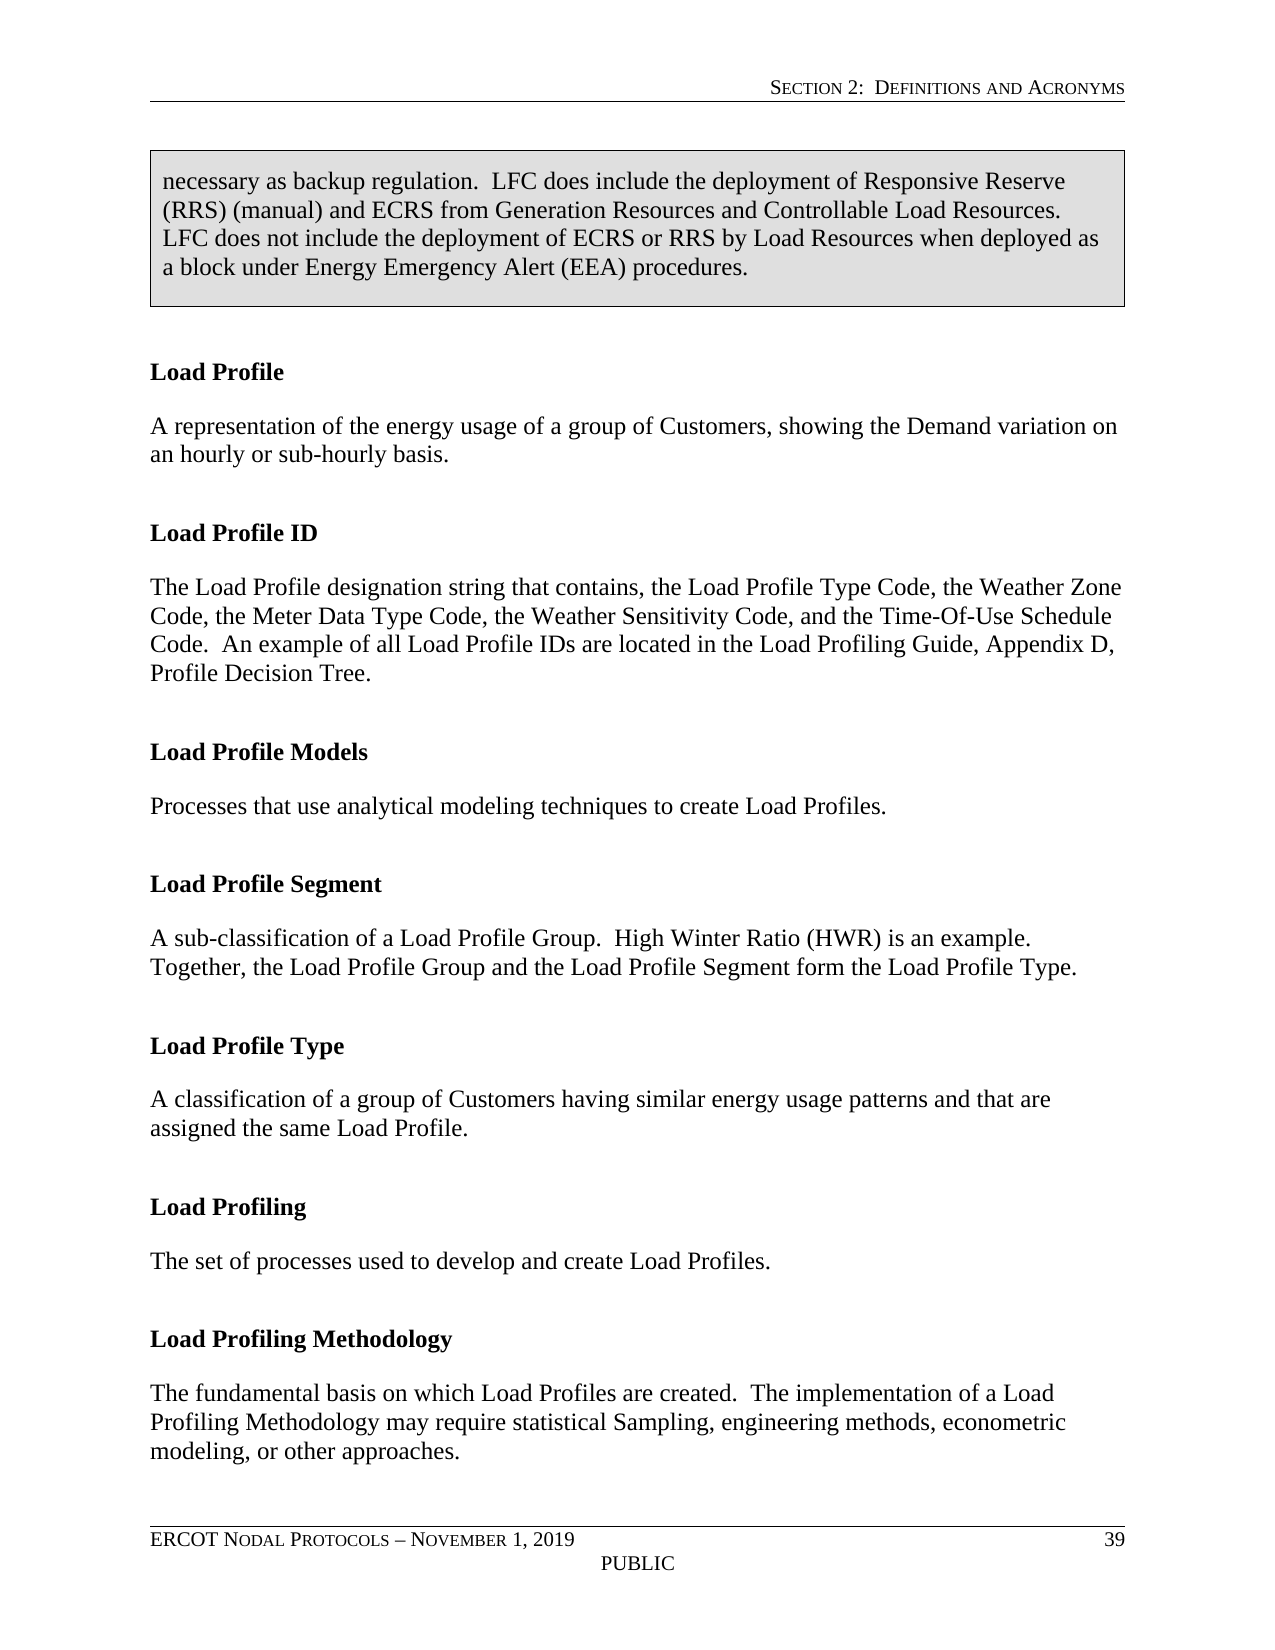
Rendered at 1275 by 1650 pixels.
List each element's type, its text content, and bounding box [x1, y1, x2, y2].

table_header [151, 151, 1124, 306]
text Load Profiling [150, 1192, 1125, 1221]
text The set of processes used to develop and create Load Profiles. [150, 1246, 1125, 1274]
text Load Profile Models [150, 737, 1125, 766]
text Load Profile Type [150, 1031, 1125, 1059]
text A representation of the energy usage of a group of Customers, showing the Demand variation on an hourly or sub-hourly basis. [150, 411, 1125, 468]
text The fundamental basis on which Load Profiles are created. The implementation of a Load Profiling Methodology may require statistical Sampling, engineering methods, econometric modeling, or other approaches. [150, 1378, 1125, 1464]
text The Load Profile designation string that contains, the Load Profile Type Code, the Weather Zone Code, the Meter Data Type Code, the Weather Sensitivity Code, and the Time-Of-Use Schedule Code. An example of all Load Profile IDs are located in the Load Profiling Guide, Appendix D, Profile Decision Tree. [150, 572, 1125, 687]
text Load Profile [150, 357, 1125, 386]
text A classification of a group of Customers having similar energy usage patterns and that are assigned the same Load Profile. [150, 1084, 1125, 1142]
text Load Profiling Methodology [150, 1324, 1125, 1353]
text Load Profile ID [150, 518, 1125, 547]
text Processes that use analytical modeling techniques to create Load Profiles. [150, 791, 1125, 819]
text A sub-classification of a Load Profile Group. High Winter Ratio (HWR) is an example. Together, the Load Profile Group and the Load Profile Segment form the Load Profile Type. [150, 923, 1125, 981]
text Load Profile Segment [150, 869, 1125, 898]
